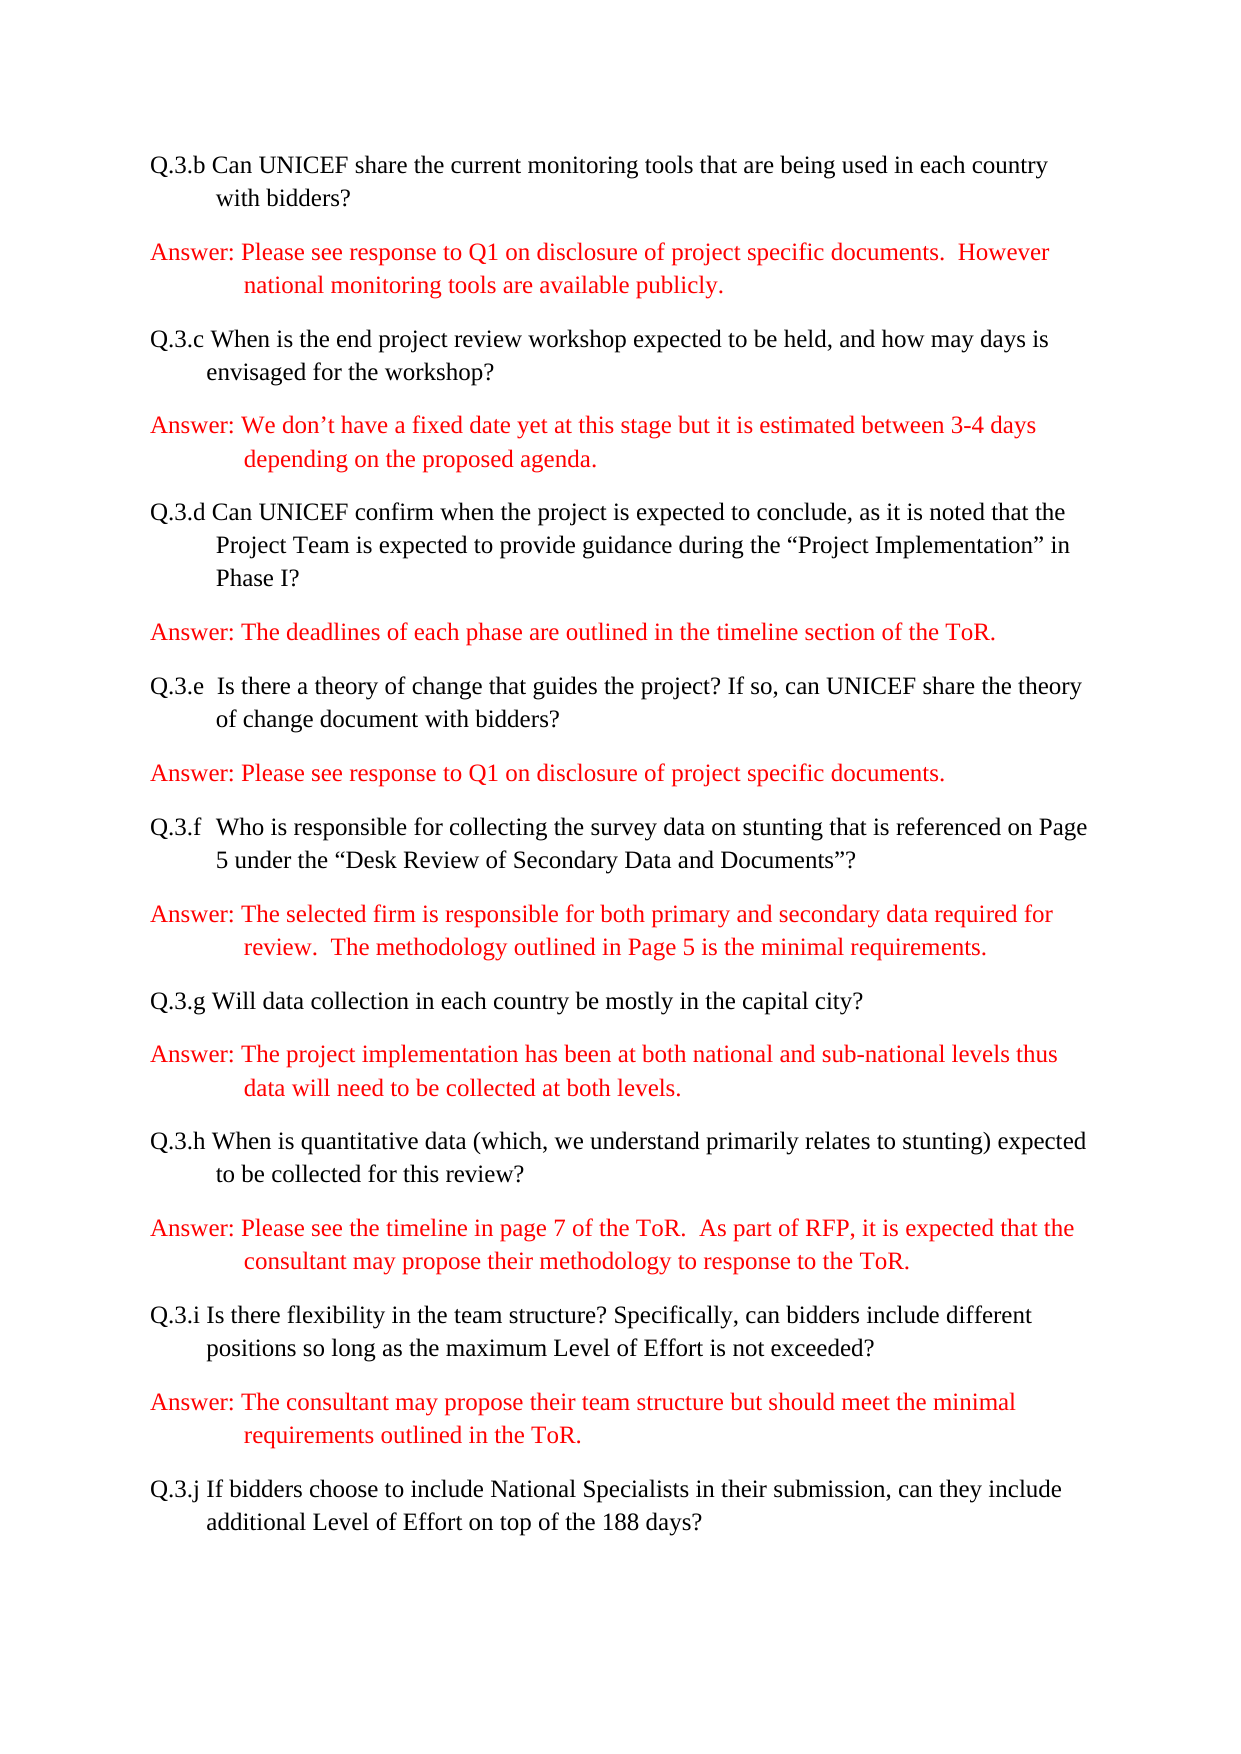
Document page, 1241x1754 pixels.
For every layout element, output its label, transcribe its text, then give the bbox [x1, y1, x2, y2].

text Q.3.e Is there a theory of change that guides the project? If so, can UNICEF share the theory of change document with bidders? [150, 671, 1090, 733]
text Answer: The consultant may propose their team structure but should meet the minimal requirements outlined in the ToR. [150, 1387, 1090, 1449]
text Q.3.d Can UNICEF confirm when the project is expected to conclude, as it is noted that the Project Team is expected to provide guidance during the “Project Implementation” in Phase I? [150, 497, 1090, 592]
text Answer: The selected firm is responsible for both primary and secondary data required for review. The methodology outlined in Page 5 is the minimal requirements. [150, 899, 1090, 961]
text Q.3.i Is there flexibility in the team structure? Specifically, can bidders include different positions so long as the maximum Level of Effort is not exceeded? [150, 1300, 1090, 1362]
text Answer: Please see response to Q1 on disclosure of project specific documents. [150, 758, 1090, 787]
text Q.3.g Will data collection in each country be mostly in the capital city? [150, 986, 1090, 1014]
text Answer: We don’t have a fixed date yet at this stage but it is estimated between 3-4 days depending on the proposed agenda. [150, 411, 1090, 472]
text Q.3.c When is the end project review workshop expected to be held, and how may days is envisaged for the workshop? [150, 324, 1090, 386]
text Q.3.f Who is responsible for collecting the survey data on stunting that is referenced on Page 5 under the “Desk Review of Secondary Data and Documents”? [150, 812, 1090, 874]
text Answer: The project implementation has been at both national and sub-national levels thus data will need to be collected at both levels. [150, 1039, 1090, 1101]
text Answer: Please see response to Q1 on disclosure of project specific documents. However national monitoring tools are available publicly. [150, 237, 1090, 299]
text Answer: Please see the timeline in page 7 of the ToR. As part of RFP, it is expected that the consultant may propose their methodology to response to the ToR. [150, 1213, 1090, 1275]
text Q.3.h When is quantitative data (which, we understand primarily relates to stunting) expected to be collected for this review? [150, 1126, 1090, 1188]
text Q.3.b Can UNICEF share the current monitoring tools that are being used in each country with bidders? [150, 150, 1090, 212]
text Answer: The deadlines of each phase are outlined in the timeline section of the ToR. [150, 617, 1090, 646]
text Q.3.j If bidders choose to include National Specialists in their submission, can they include additional Level of Effort on top of the 188 days? [150, 1474, 1090, 1536]
